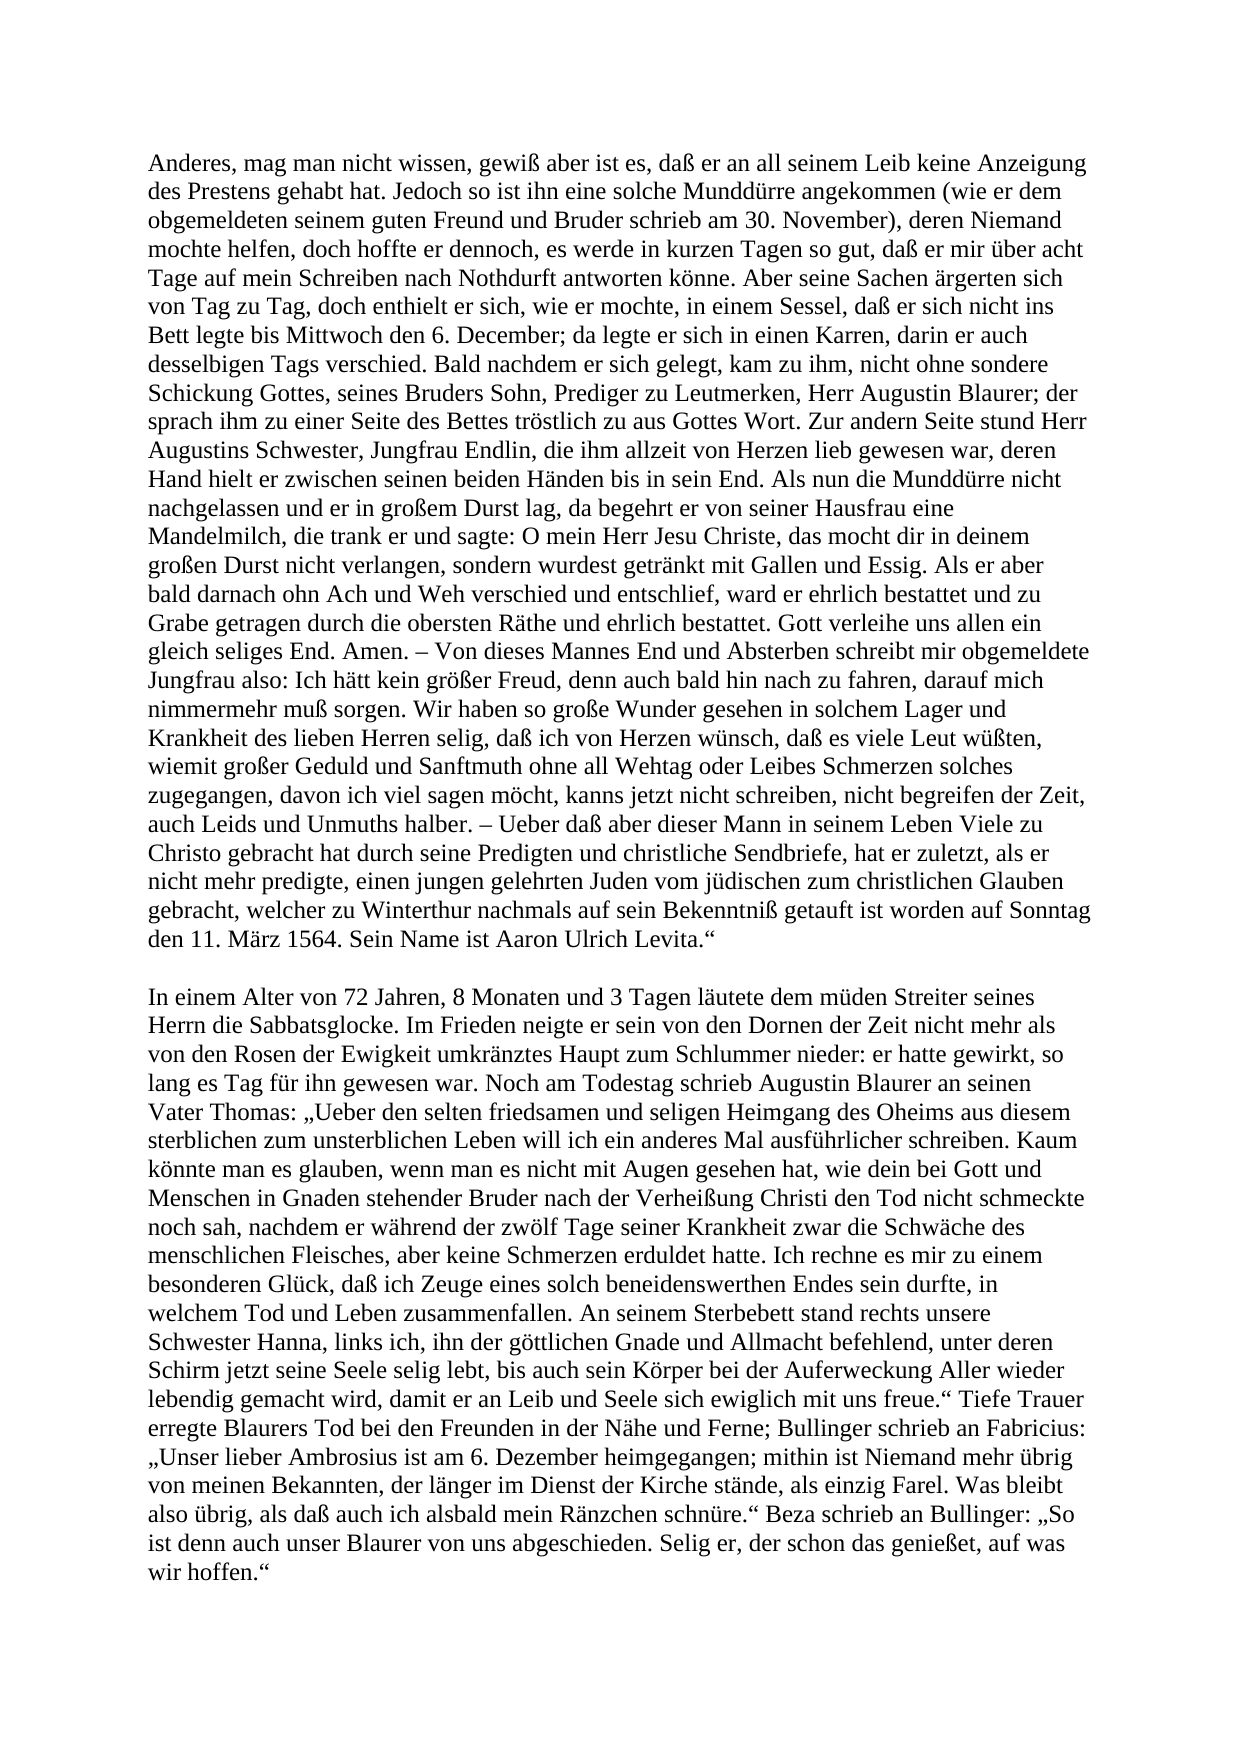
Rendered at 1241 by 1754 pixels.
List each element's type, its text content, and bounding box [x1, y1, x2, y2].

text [148, 148, 1093, 953]
text In einem Alter von 72 Jahren, 8 Monaten und 3 Tagen läutete dem müden Streiter seines Herrn die Sabbatsglocke. Im Frieden neigte er sein von den Dornen der Zeit nicht mehr als von den Rosen der Ewigkeit umkränztes Haupt zum Schlummer nieder: er hatte gewirkt, so lang es Tag für ihn gewesen war. Noch am Todestag schrieb Augustin Blaurer an seinen Vater Thomas: „Ueber den selten friedsamen und seligen Heimgang des Oheims aus diesem sterblichen zum unsterblichen Leben will ich ein anderes Mal ausführlicher schreiben. Kaum könnte man es glauben, wenn man es nicht mit Augen gesehen hat, wie dein bei Gott und Menschen in Gnaden stehender Bruder nach der Verheißung Christi den Tod nicht schmeckte noch sah, nachdem er während der zwölf Tage seiner Krankheit zwar die Schwäche des menschlichen Fleisches, aber keine Schmerzen erduldet hatte. Ich rechne es mir zu einem besonderen Glück, daß ich Zeuge eines solch beneidenswerthen Endes sein durfte, in welchem Tod und Leben zusammenfallen. An seinem Sterbebett stand rechts unsere Schwester Hanna, links ich, ihn der göttlichen Gnade und Allmacht befehlend, unter deren Schirm jetzt seine Seele selig lebt, bis auch sein Körper bei der Auferweckung Aller wieder lebendig gemacht wird, damit er an Leib und Seele sich ewiglich mit uns freue.“ Tiefe Trauer erregte Blaurers Tod bei den Freunden in der Nähe und Ferne; Bullinger schrieb an Fabricius: „Unser lieber Ambrosius ist am 6. Dezember heimgegangen; mithin ist Niemand mehr übrig von meinen Bekannten, der länger im Dienst der Kirche stände, als einzig Farel. Was bleibt also übrig, als daß auch ich alsbald mein Ränzchen schnüre.“ Beza schrieb an Bullinger: „So ist denn auch unser Blaurer von uns abgeschieden. Selig er, der schon das genießet, auf was wir hoffen.“ [148, 982, 1093, 1586]
